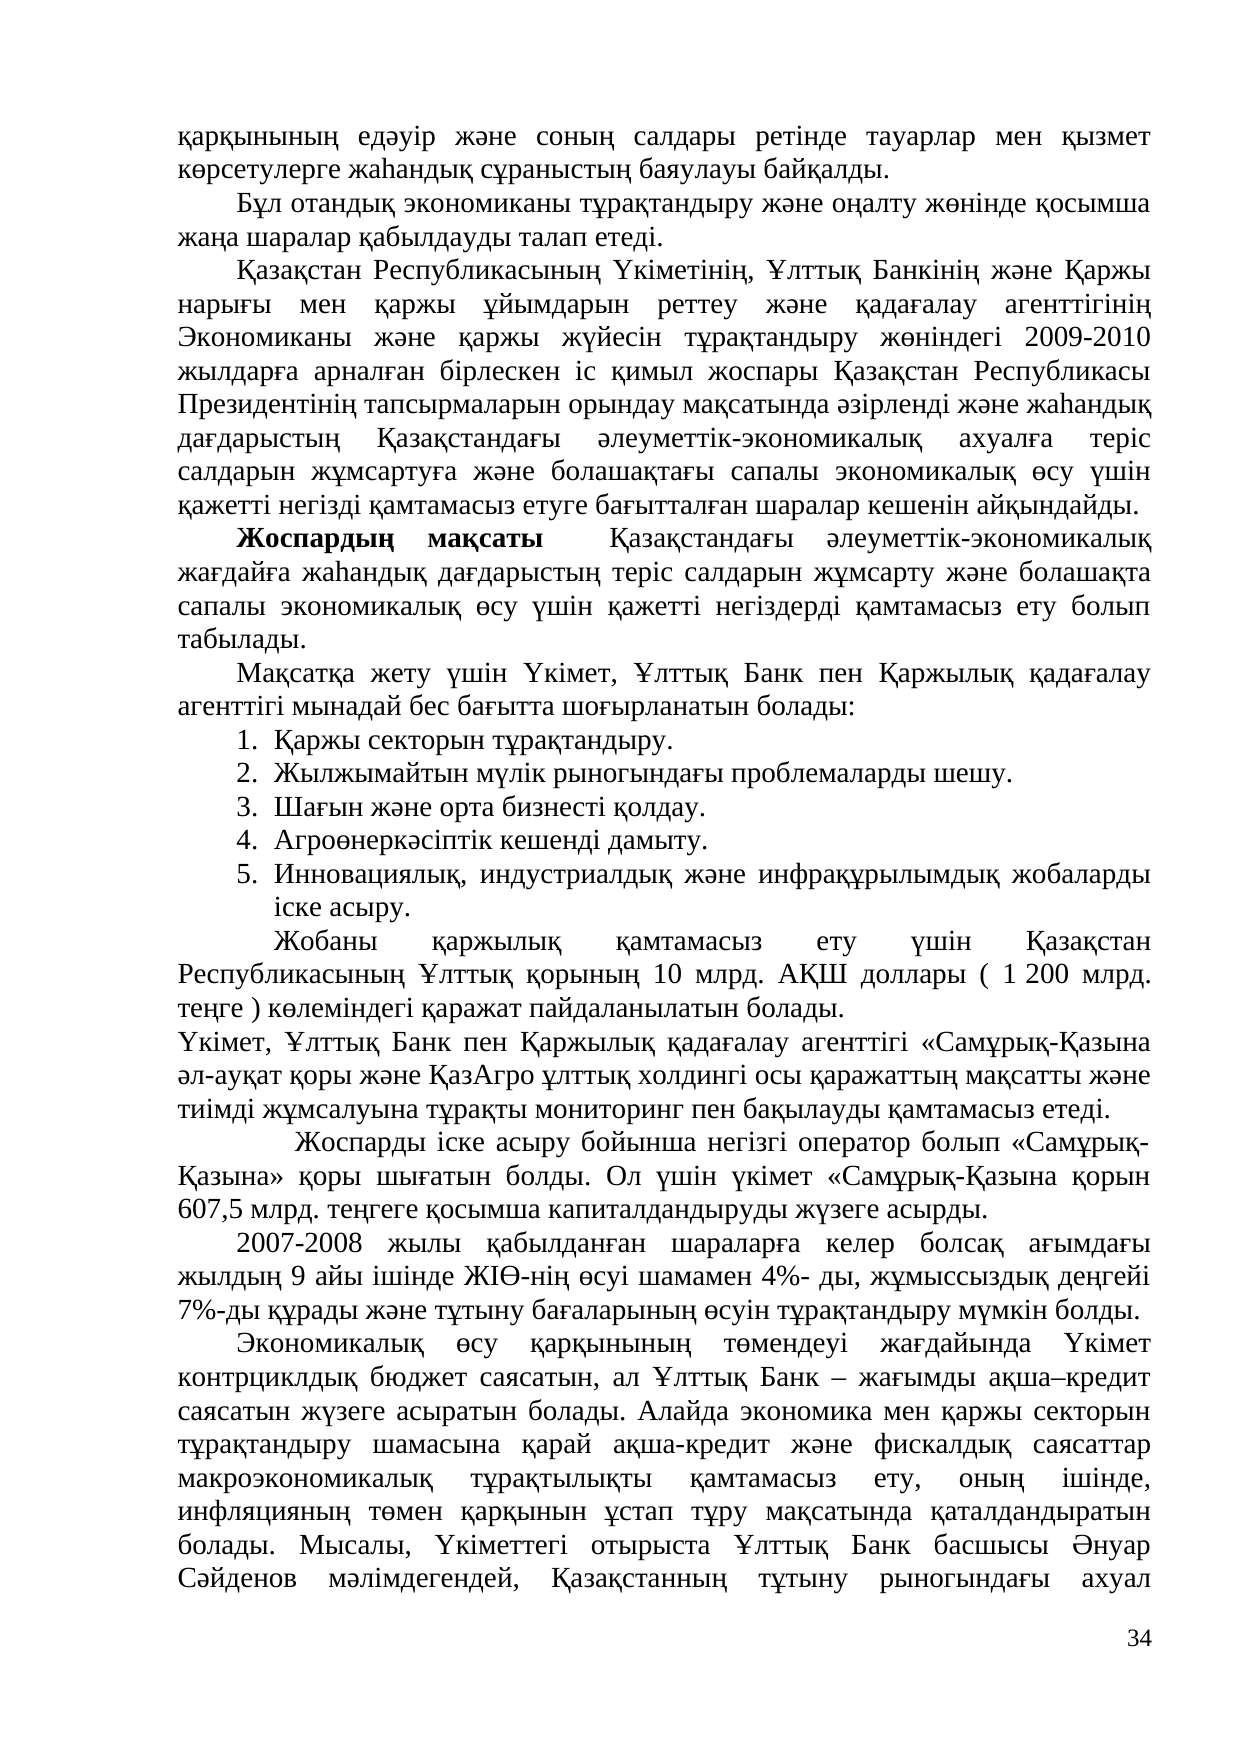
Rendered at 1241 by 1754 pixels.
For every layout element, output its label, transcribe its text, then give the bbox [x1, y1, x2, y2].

text Жоспардың мақсаты Қазақстандағы әлеуметтік-экономикалық жағдайға жаһандық дағдарыстың теріс салдарын жұмсарту және болашақта сапалы экономикалық өсу үшін қажетті негіздерді қамтамасыз ету болып табылады. [177, 521, 1152, 655]
list Қаржы секторын тұрақтандыру. [236, 722, 1152, 755]
list Инновациялық, индустриалдық және инфрақұрылымдық жобаларды іске асыру. [236, 856, 1152, 923]
text Мақсатқа жету үшін Үкімет, Ұлттық Банк пен Қаржылық қадағалау агенттігі мынадай бес бағытта шоғырланатын болады: [177, 655, 1152, 722]
list Шағын және орта бизнесті қолдау. [236, 789, 1152, 822]
list Агроөнеркәсіптік кешенді дамыту. [236, 822, 1152, 856]
text Қазақстан Республикасының Үкіметінің, Ұлттық Банкінің және Қаржы нарығы мен қаржы ұйымдарын реттеу және қадағалау агенттігінің Экономиканы және қаржы жүйесін тұрақтандыру жөніндегі 2009-2010 жылдарға арналған бірлескен іс қимыл жоспары Қазақстан Республикасы Президентінің тапсырмаларын орындау мақсатында әзірленді және жаһандық дағдарыстың Қазақстандағы әлеуметтік-экономикалық ахуалға теріс салдарын жұмсартуға және болашақтағы сапалы экономикалық өсу үшін қажетті негізді қамтамасыз етуге бағытталған шаралар кешенін айқындайды. [177, 252, 1152, 521]
text Үкімет, Ұлттық Банк пен Қаржылық қадағалау агенттігі «Самұрық-Қазына әл-ауқат қоры және ҚазАгро ұлттық холдингі осы қаражаттың мақсатты және тиімді жұмсалуына тұрақты мониторинг пен бақылауды қамтамасыз етеді. [177, 1024, 1152, 1124]
text Жоспарды іске асыру бойынша негізгі оператор болып «Самұрық-Қазына» қоры шығатын болды. Ол үшін үкімет «Самұрық-Қазына қорын 607,5 млрд. теңгеге қосымша капиталдандыруды жүзеге асырды. [177, 1124, 1152, 1225]
text Бұл отандық экономиканы тұрақтандыру және оңалту жөнінде қосымша жаңа шаралар қабылдауды талап етеді. [177, 185, 1152, 252]
text Жобаны қаржылық қамтамасыз ету үшін Қазақстан Республикасының Ұлттық қорының 10 млрд. АҚШ доллары ( 1 200 млрд. теңге ) көлеміндегі қаражат пайдаланылатын болады. [177, 923, 1152, 1024]
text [177, 118, 1152, 185]
text 2007-2008 жылы қабылданған шараларға келер болсақ ағымдағы жылдың 9 айы ішінде ЖІӨ-нің өсуі шамамен 4%- ды, жұмыссыздық деңгейі 7%-ды құрады және тұтыну бағаларының өсуін тұрақтандыру мүмкін болды. [177, 1225, 1152, 1326]
list Жылжымайтын мүлік рыногындағы проблемаларды шешу. [236, 755, 1152, 789]
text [177, 1326, 1152, 1594]
